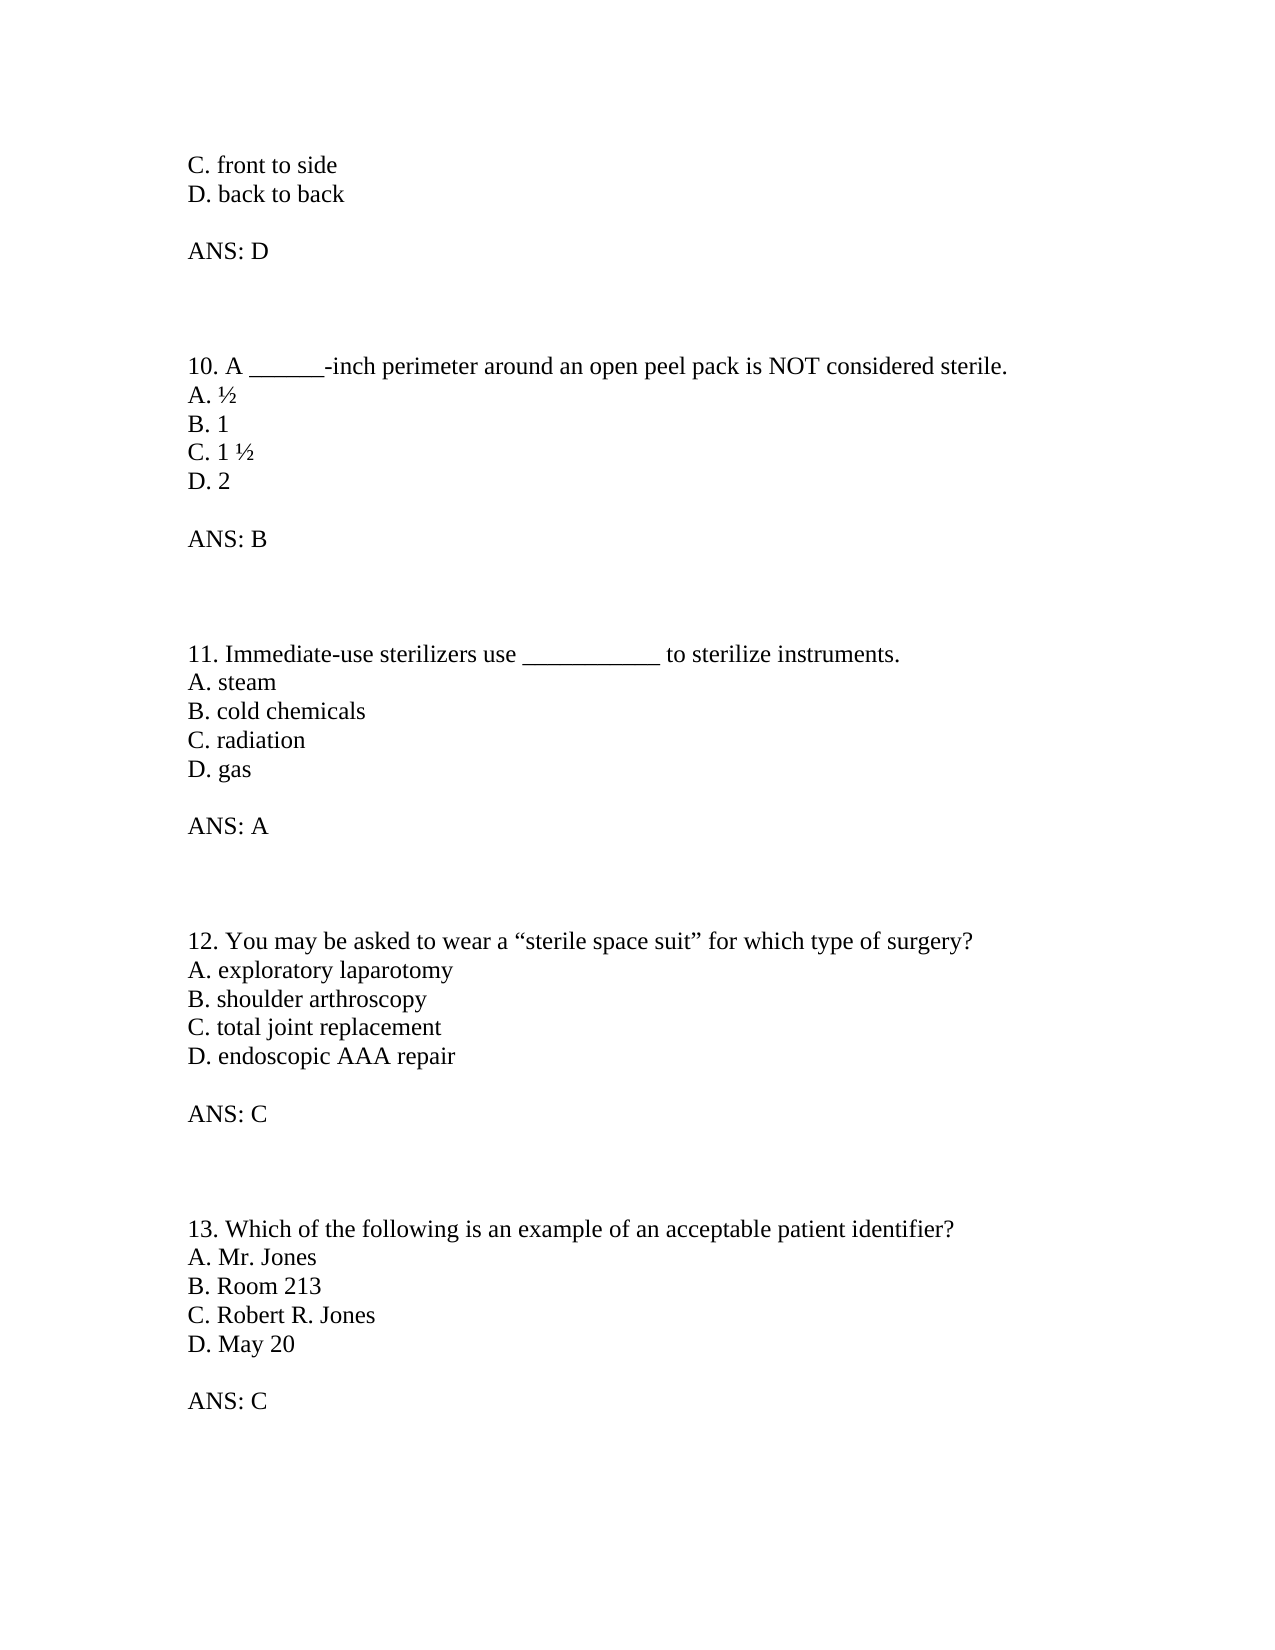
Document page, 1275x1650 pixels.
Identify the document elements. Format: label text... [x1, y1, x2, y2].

text D. 2 [187, 466, 1087, 495]
text ANS: A [187, 811, 1087, 840]
text ANS: B [187, 524, 1087, 552]
text A. ½ [187, 380, 1087, 409]
text C. radiation [187, 725, 1087, 754]
text 11. Immediate-use sterilizers use ___________ to sterilize instruments. [187, 639, 1087, 667]
text C. front to side [187, 150, 1087, 179]
text D. endoscopic AAA repair [187, 1041, 1087, 1070]
text D. back to back [187, 179, 1087, 207]
text A. exploratory laparotomy [187, 955, 1087, 984]
text B. shoulder arthroscopy [187, 984, 1087, 1012]
text C. 1 ½ [187, 437, 1087, 466]
text ANS: D [187, 236, 1087, 265]
text C. total joint replacement [187, 1012, 1087, 1041]
text ANS: C [187, 1099, 1087, 1127]
text D. May 20 [187, 1329, 1087, 1357]
text A. Mr. Jones [187, 1242, 1087, 1271]
text 13. Which of the following is an example of an acceptable patient identifier? [187, 1214, 1087, 1242]
text B. 1 [187, 409, 1087, 437]
text 12. You may be asked to wear a “sterile space suit” for which type of surgery? [187, 926, 1087, 955]
text B. Room 213 [187, 1271, 1087, 1300]
text ANS: C [187, 1386, 1087, 1415]
text D. gas [187, 754, 1087, 782]
text A. steam [187, 667, 1087, 696]
text B. cold chemicals [187, 696, 1087, 725]
text 10. A ______-inch perimeter around an open peel pack is NOT considered sterile. [187, 351, 1087, 380]
text C. Robert R. Jones [187, 1300, 1087, 1329]
